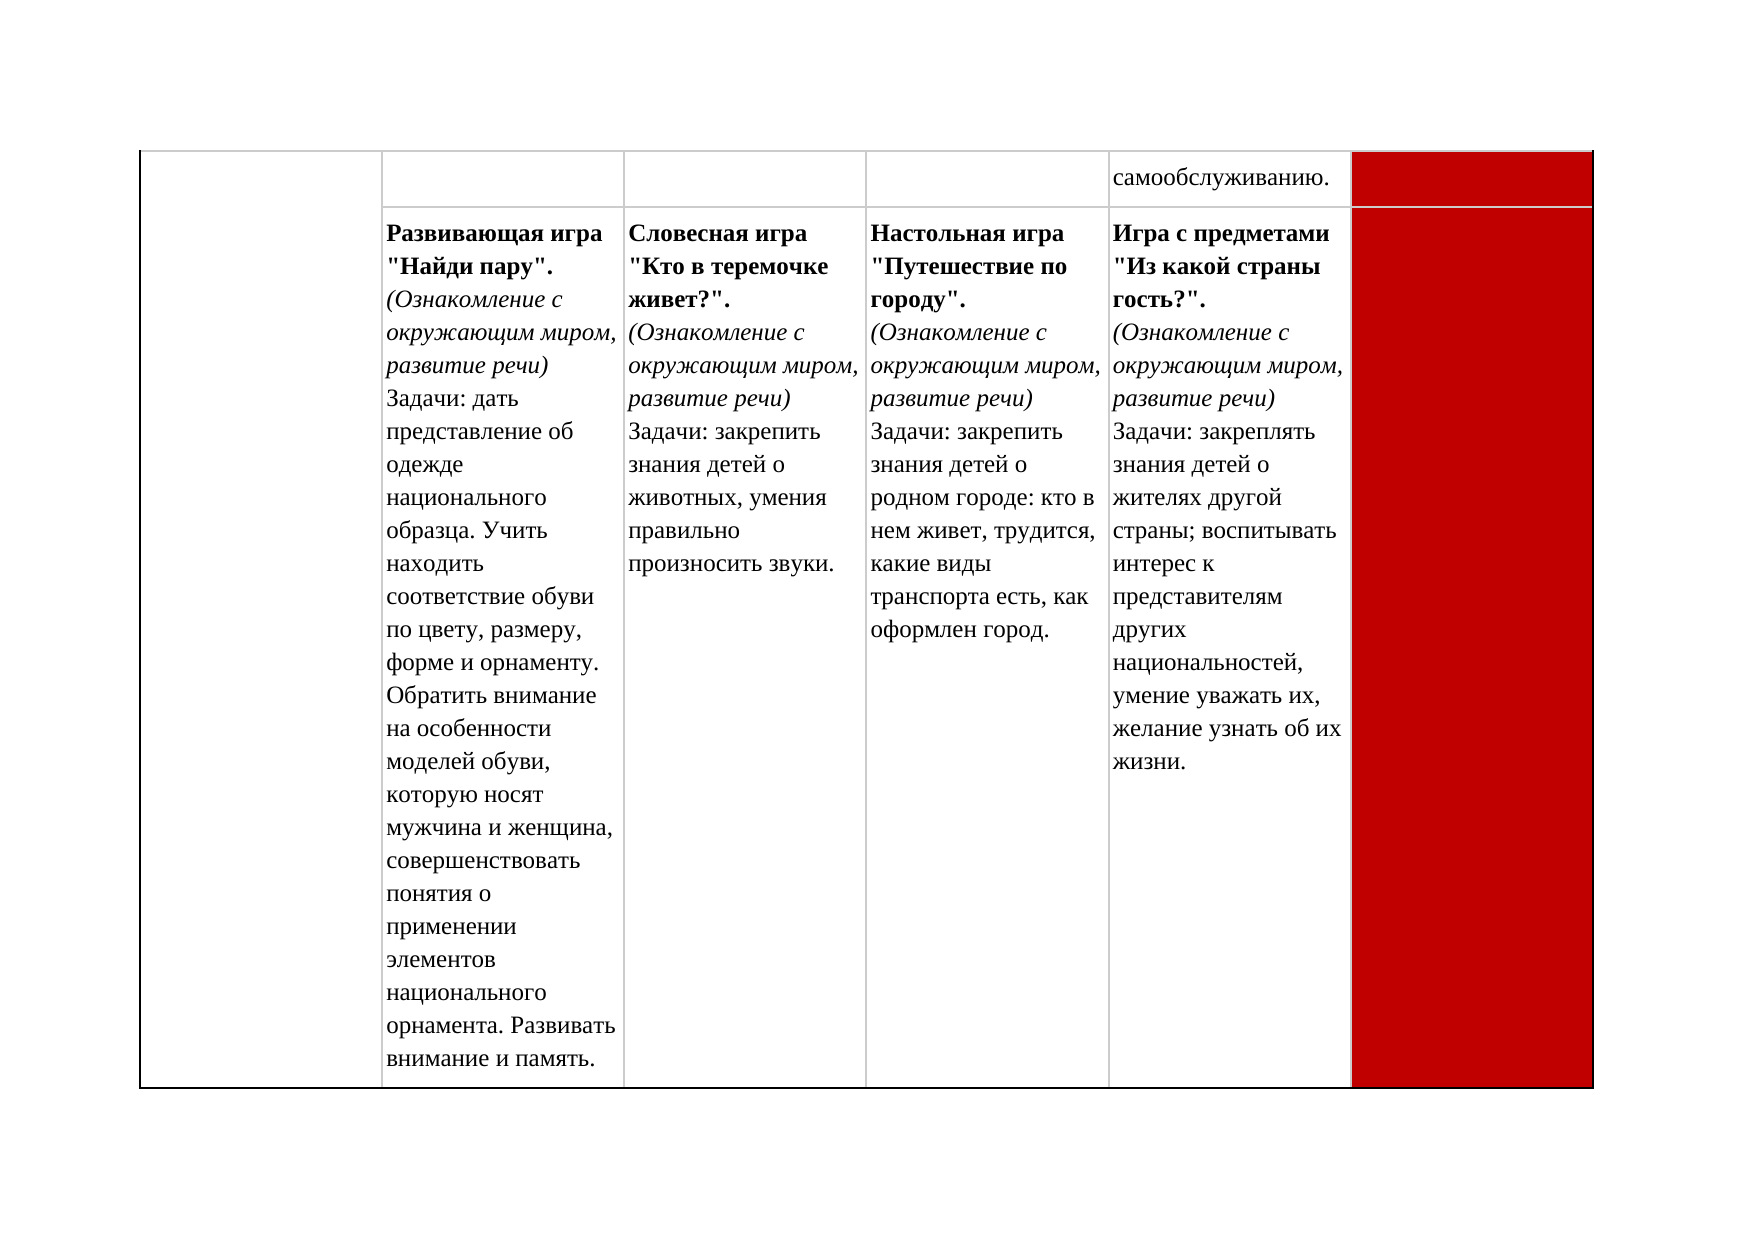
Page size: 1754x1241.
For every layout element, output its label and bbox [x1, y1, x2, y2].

table_cell [625, 152, 865, 206]
table_cell [383, 152, 623, 206]
table_cell [1352, 152, 1592, 206]
table_cell [383, 208, 623, 1087]
table_cell [1352, 208, 1592, 1087]
table_cell [867, 152, 1108, 206]
table_cell [1110, 208, 1350, 1087]
table_cell [867, 208, 1108, 1087]
table_cell [625, 208, 865, 1087]
table_cell [1110, 152, 1350, 206]
